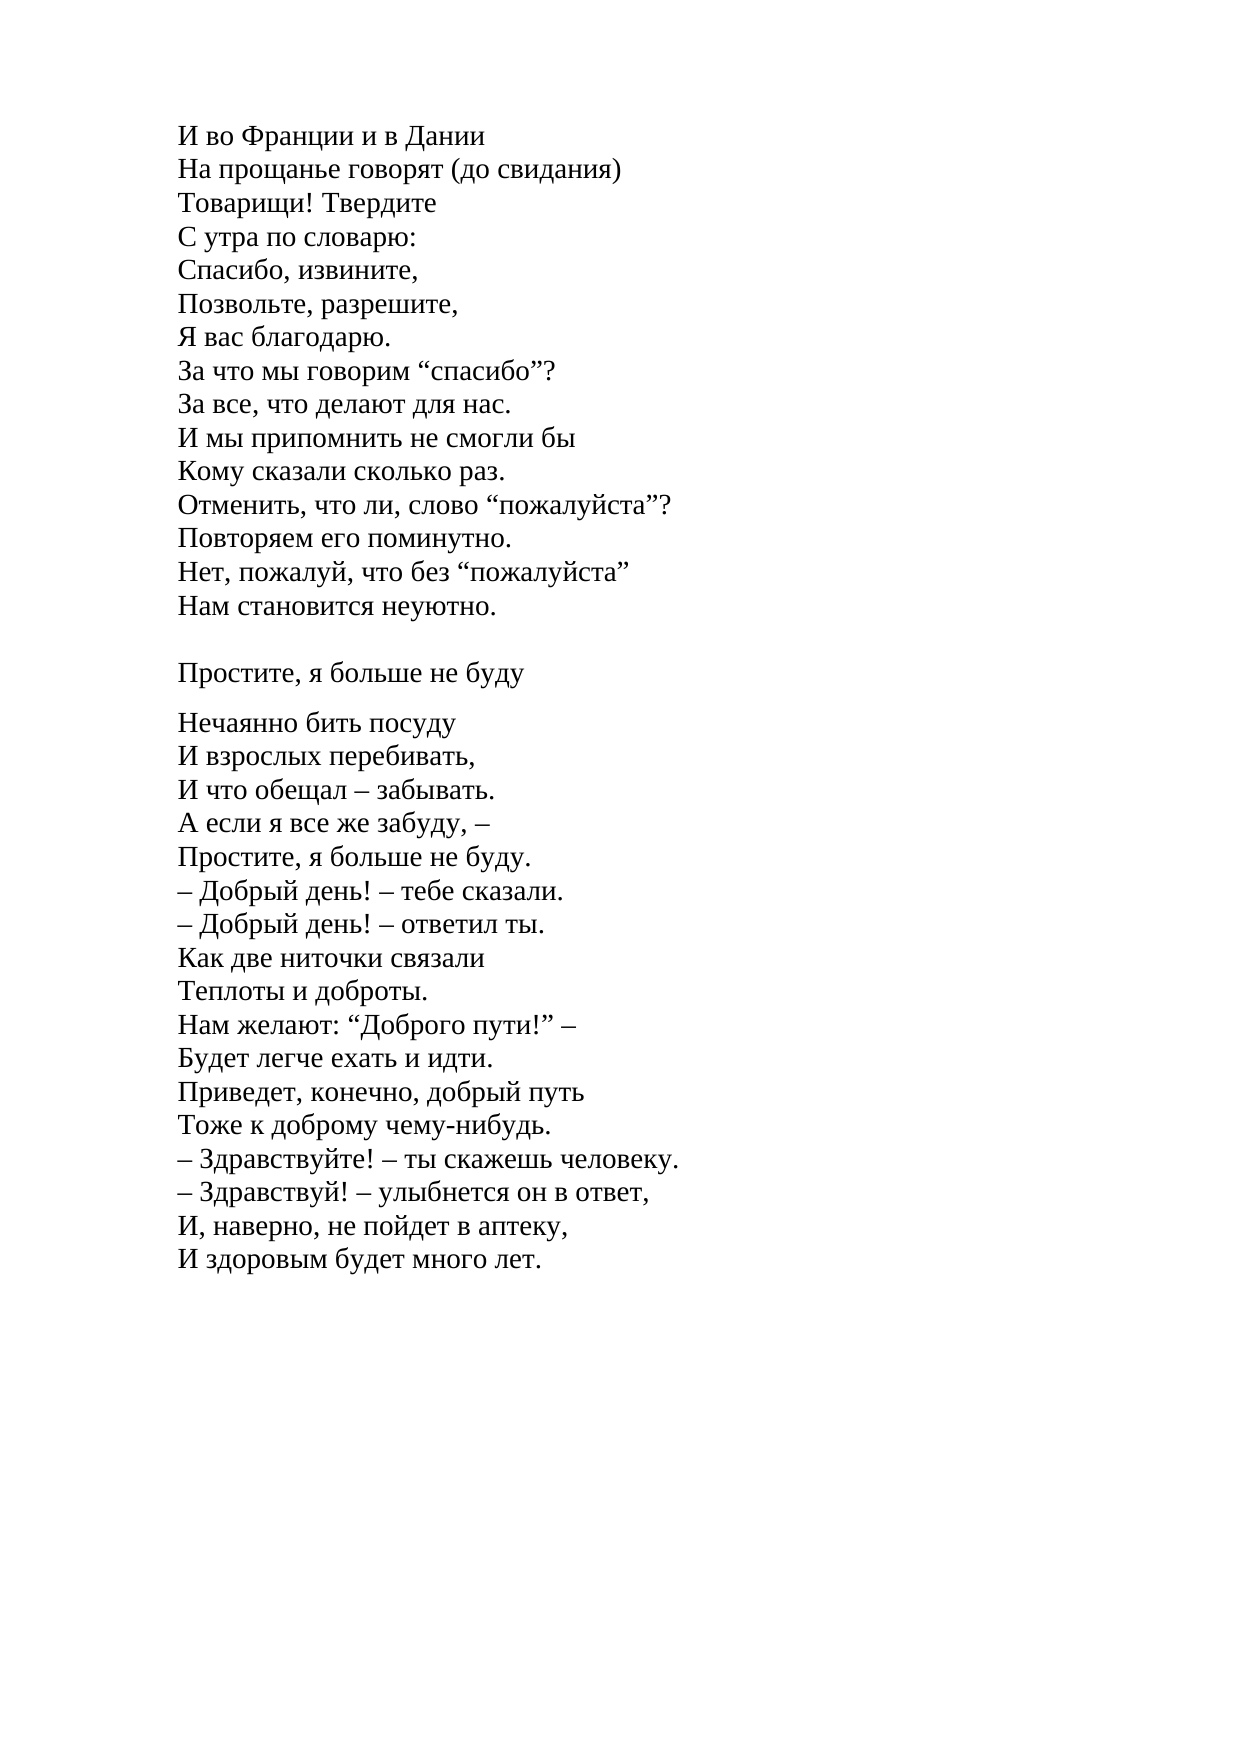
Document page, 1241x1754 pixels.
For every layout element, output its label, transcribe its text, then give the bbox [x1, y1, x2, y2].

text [177, 118, 1152, 688]
text Нечаянно бить посуду И взрослых перебивать, И что обещал – забывать. А если я все же забуду, – Простите, я больше не буду. – Добрый день! – тебе сказали. – Добрый день! – ответил ты. Как две ниточки связали Теплоты и доброты. Нам желают: “Доброго пути!” – Будет легче ехать и идти. Приведет, конечно, добрый путь Тоже к доброму чему-нибудь. – Здравствуйте! – ты скажешь человеку. – Здравствуй! – улыбнется он в ответ, И, наверно, не пойдет в аптеку, И здоровым будет много лет. [177, 705, 1152, 1605]
